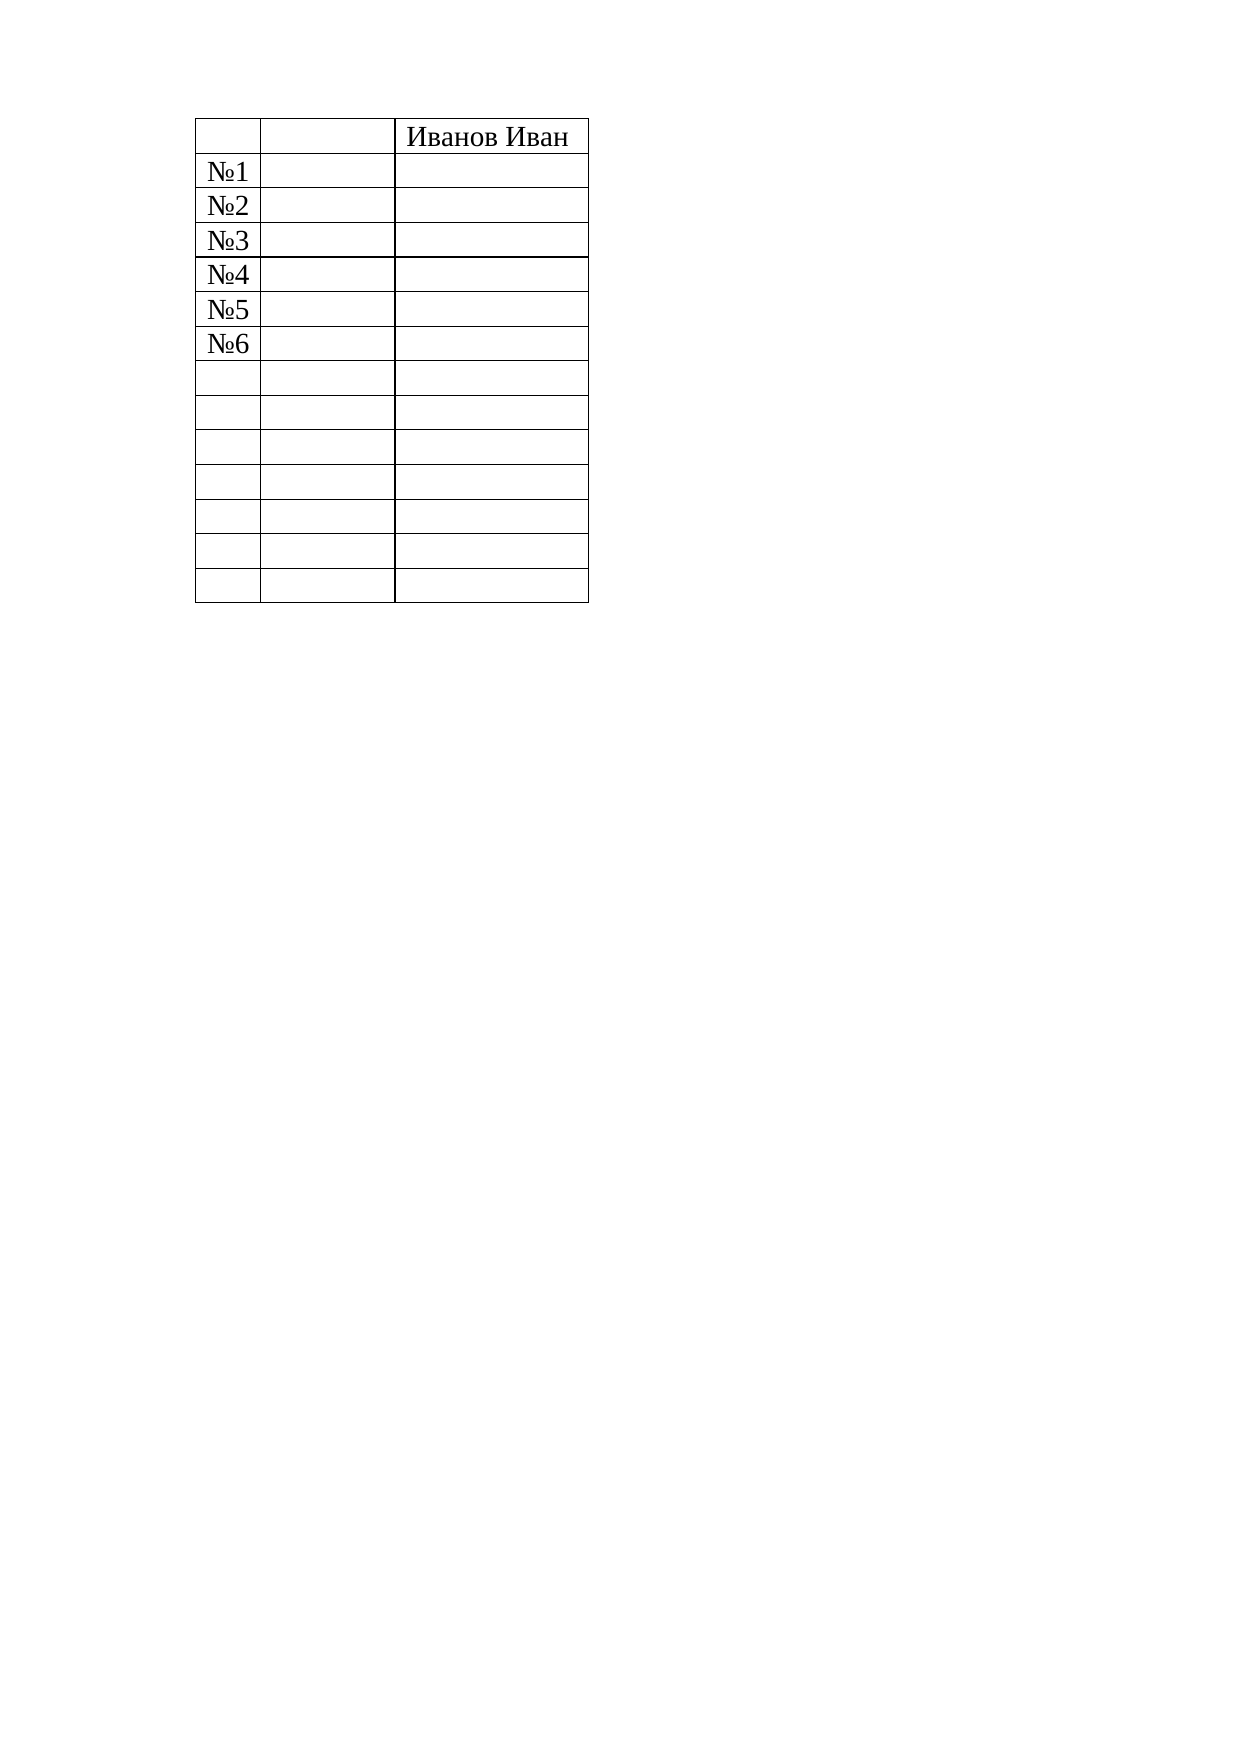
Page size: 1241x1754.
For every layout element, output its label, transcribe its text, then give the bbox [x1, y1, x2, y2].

table_cell [261, 292, 394, 326]
table_cell [261, 465, 394, 498]
table_cell [196, 500, 260, 533]
table_cell [396, 430, 588, 464]
table_cell [261, 430, 394, 464]
table_cell [396, 188, 588, 222]
table_cell [196, 569, 260, 602]
table_cell [261, 327, 394, 360]
table_cell [261, 188, 394, 222]
table_cell [396, 569, 588, 602]
table_cell [396, 534, 588, 568]
table_cell [261, 534, 394, 568]
table_cell №4 [196, 258, 260, 291]
table_cell №3 [196, 223, 260, 256]
table_cell №6 [196, 327, 260, 360]
table_cell [261, 223, 394, 256]
table_cell [396, 396, 588, 429]
table_cell [261, 396, 394, 429]
table_cell [396, 500, 588, 533]
table_cell [396, 292, 588, 326]
table_cell [396, 154, 588, 187]
table_cell [396, 258, 588, 291]
table_cell №2 [196, 188, 260, 222]
table_cell [196, 534, 260, 568]
table_header [261, 119, 394, 153]
table_header [196, 119, 260, 153]
table_cell [196, 430, 260, 464]
table_cell №1 [196, 154, 260, 187]
table_cell [396, 327, 588, 360]
table_cell №5 [196, 292, 260, 326]
table_header Иванов Иван [396, 119, 588, 153]
table_cell [261, 500, 394, 533]
table_cell [396, 223, 588, 256]
table_cell [196, 465, 260, 498]
table_cell [196, 361, 260, 395]
table_cell [196, 396, 260, 429]
table_cell [261, 154, 394, 187]
table_cell [261, 361, 394, 395]
table_cell [261, 258, 394, 291]
table_cell [261, 569, 394, 602]
table_cell [396, 465, 588, 498]
table_cell [396, 361, 588, 395]
